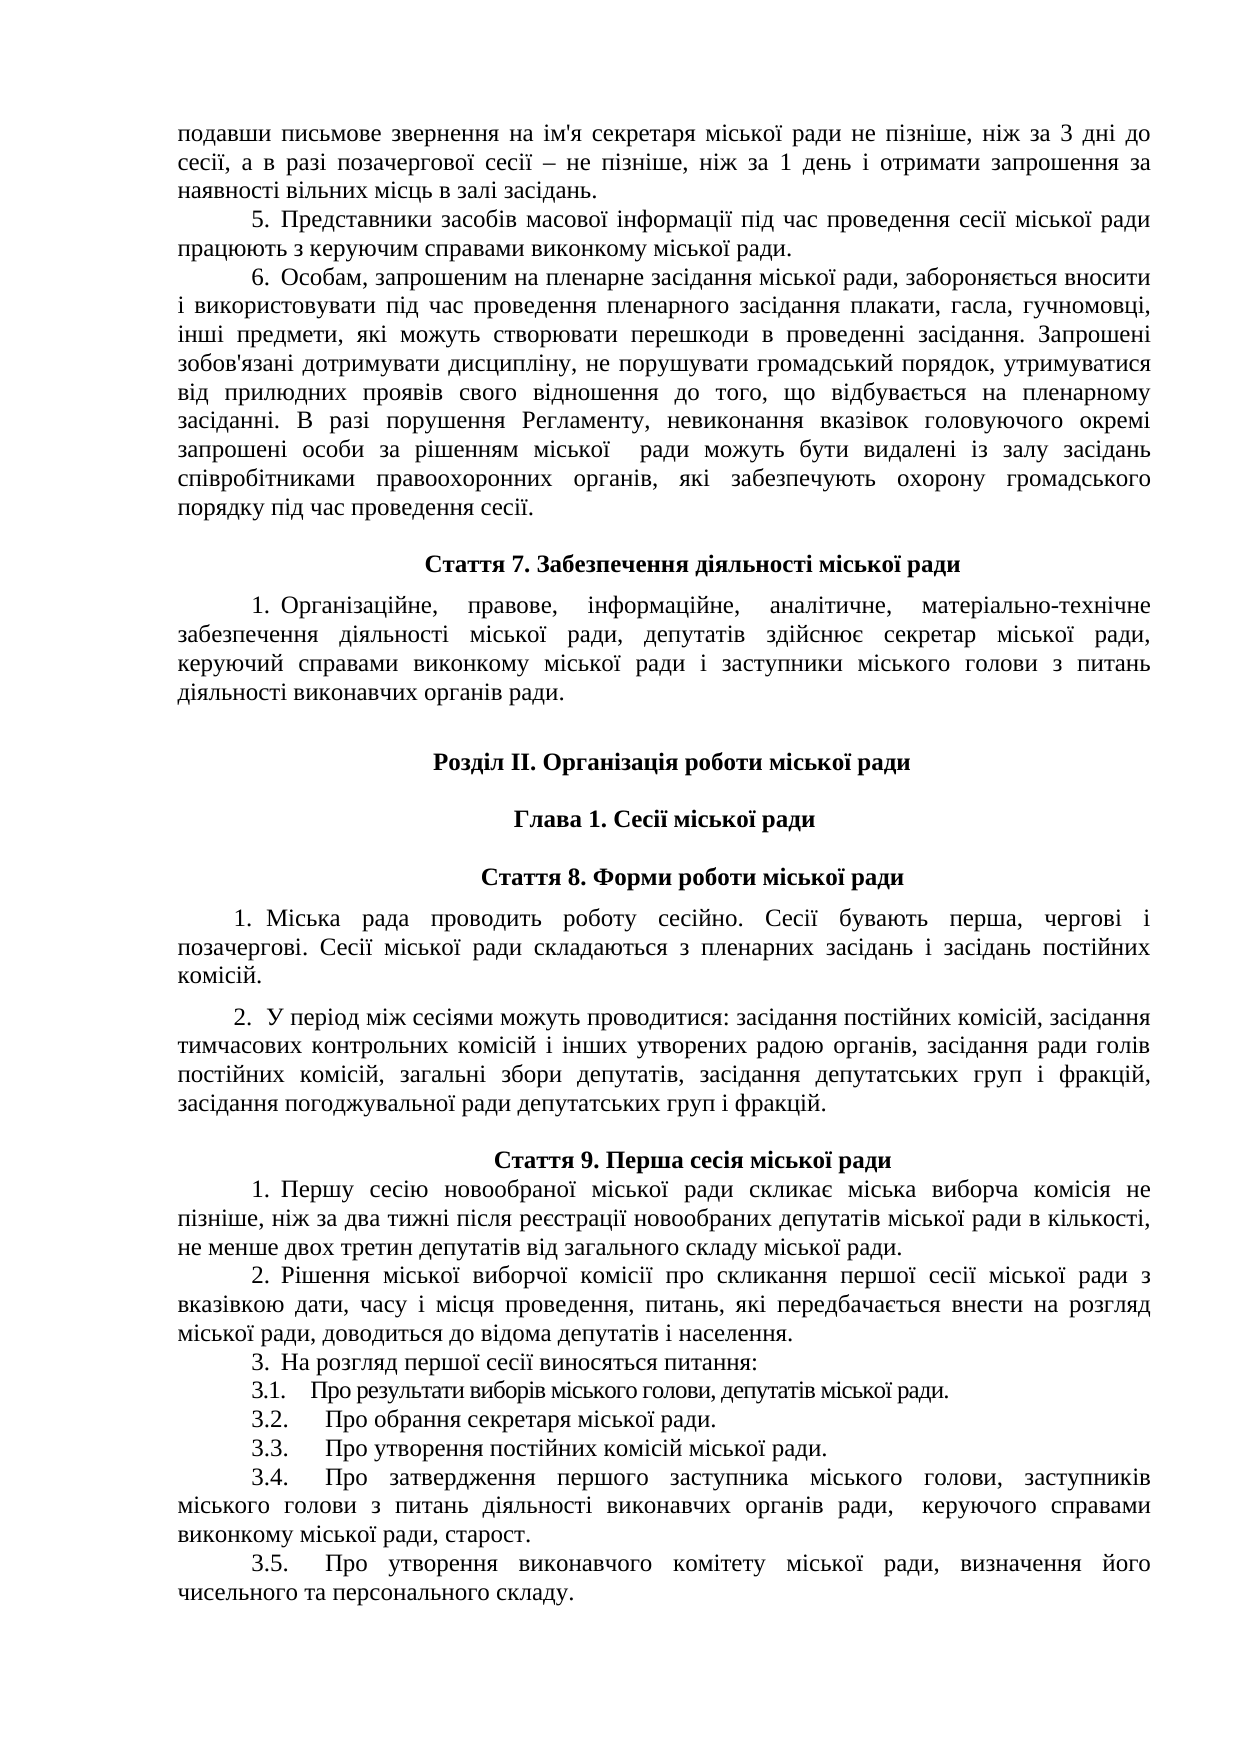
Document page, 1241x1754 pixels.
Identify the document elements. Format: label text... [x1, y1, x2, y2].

list Організаційне, правове, інформаційне, аналітичне, матеріально-технічне забезпечення діяльності міської ради, депутатів здійснює секретар міської ради, керуючий справами виконкому міської ради і заступники міського голови з питань діяльності виконавчих органів ради. [177, 591, 1152, 706]
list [177, 118, 1152, 204]
list Про обрання секретаря міської ради. [177, 1404, 1152, 1433]
list Міська рада проводить роботу сесійно. Сесії бувають перша, чергові і позачергові. Сесії міської ради складаються з пленарних засідань і засідань постійних комісій. [177, 903, 1152, 989]
list Про затвердження першого заступника міського голови, заступників міського голови з питань діяльності виконавчих органів ради, керуючого справами виконкому міської ради, старост. [177, 1462, 1152, 1548]
list Особам, запрошеним на пленарне засідання міської ради, забороняється вносити і використовувати під час проведення пленарного засідання плакати, гасла, гучномовці, інші предмети, які можуть створювати перешкоди в проведенні засідання. Запрошені зобов'язані дотримувати дисципліну, не порушувати громадський порядок, утримуватися від прилюдних проявів свого відношення до того, що відбувається на пленарному засіданні. В разі порушення Регламенту, невиконання вказівок головуючого окремі запрошені особи за рішенням міської ради можуть бути видалені із залу засідань співробітниками правоохоронних органів, які забезпечують охорону громадського порядку під час проведення сесії. [177, 262, 1152, 521]
list У період між сесіями можуть проводитися: засідання постійних комісій, засідання тимчасових контрольних комісій і інших утворених радою органів, засідання ради голів постійних комісій, загальні збори депутатів, засідання депутатських груп і фракцій, засідання погоджувальної ради депутатських груп і фракцій. [177, 1002, 1152, 1117]
list Представники засобів масової інформації під час проведення сесії міської ради працюють з керуючим справами виконкому міської ради. [177, 204, 1152, 262]
text Стаття 9. Перша сесія міської ради [177, 1146, 1152, 1174]
list На розгляд першої сесії виносяться питання: [177, 1347, 1152, 1376]
list Про результати виборів міського голови, депутатів міської ради. [177, 1376, 1152, 1404]
list Першу сесію новообраної міської ради скликає міська виборча комісія не пізніше, ніж за два тижні після реєстрації новообраних депутатів міської ради в кількості, не менше двох третин депутатів від загального складу міської ради. [177, 1174, 1152, 1261]
list Рішення міської виборчої комісії про скликання першої сесії міської ради з вказівкою дати, часу і місця проведення, питань, які передбачається внести на розгляд міської ради, доводиться до відома депутатів і населення. [177, 1261, 1152, 1347]
text Розділ II. Організація роботи міської ради [177, 747, 1152, 776]
text Глава 1. Сесії міської ради [177, 804, 1152, 833]
list Про утворення виконавчого комітету міської ради, визначення його чисельного та персонального складу. [177, 1548, 1152, 1606]
text Стаття 7. Забезпечення діяльності міської ради [177, 549, 1152, 578]
text Стаття 8. Форми роботи міської ради [177, 862, 1152, 891]
list Про утворення постійних комісій міської ради. [177, 1433, 1152, 1462]
